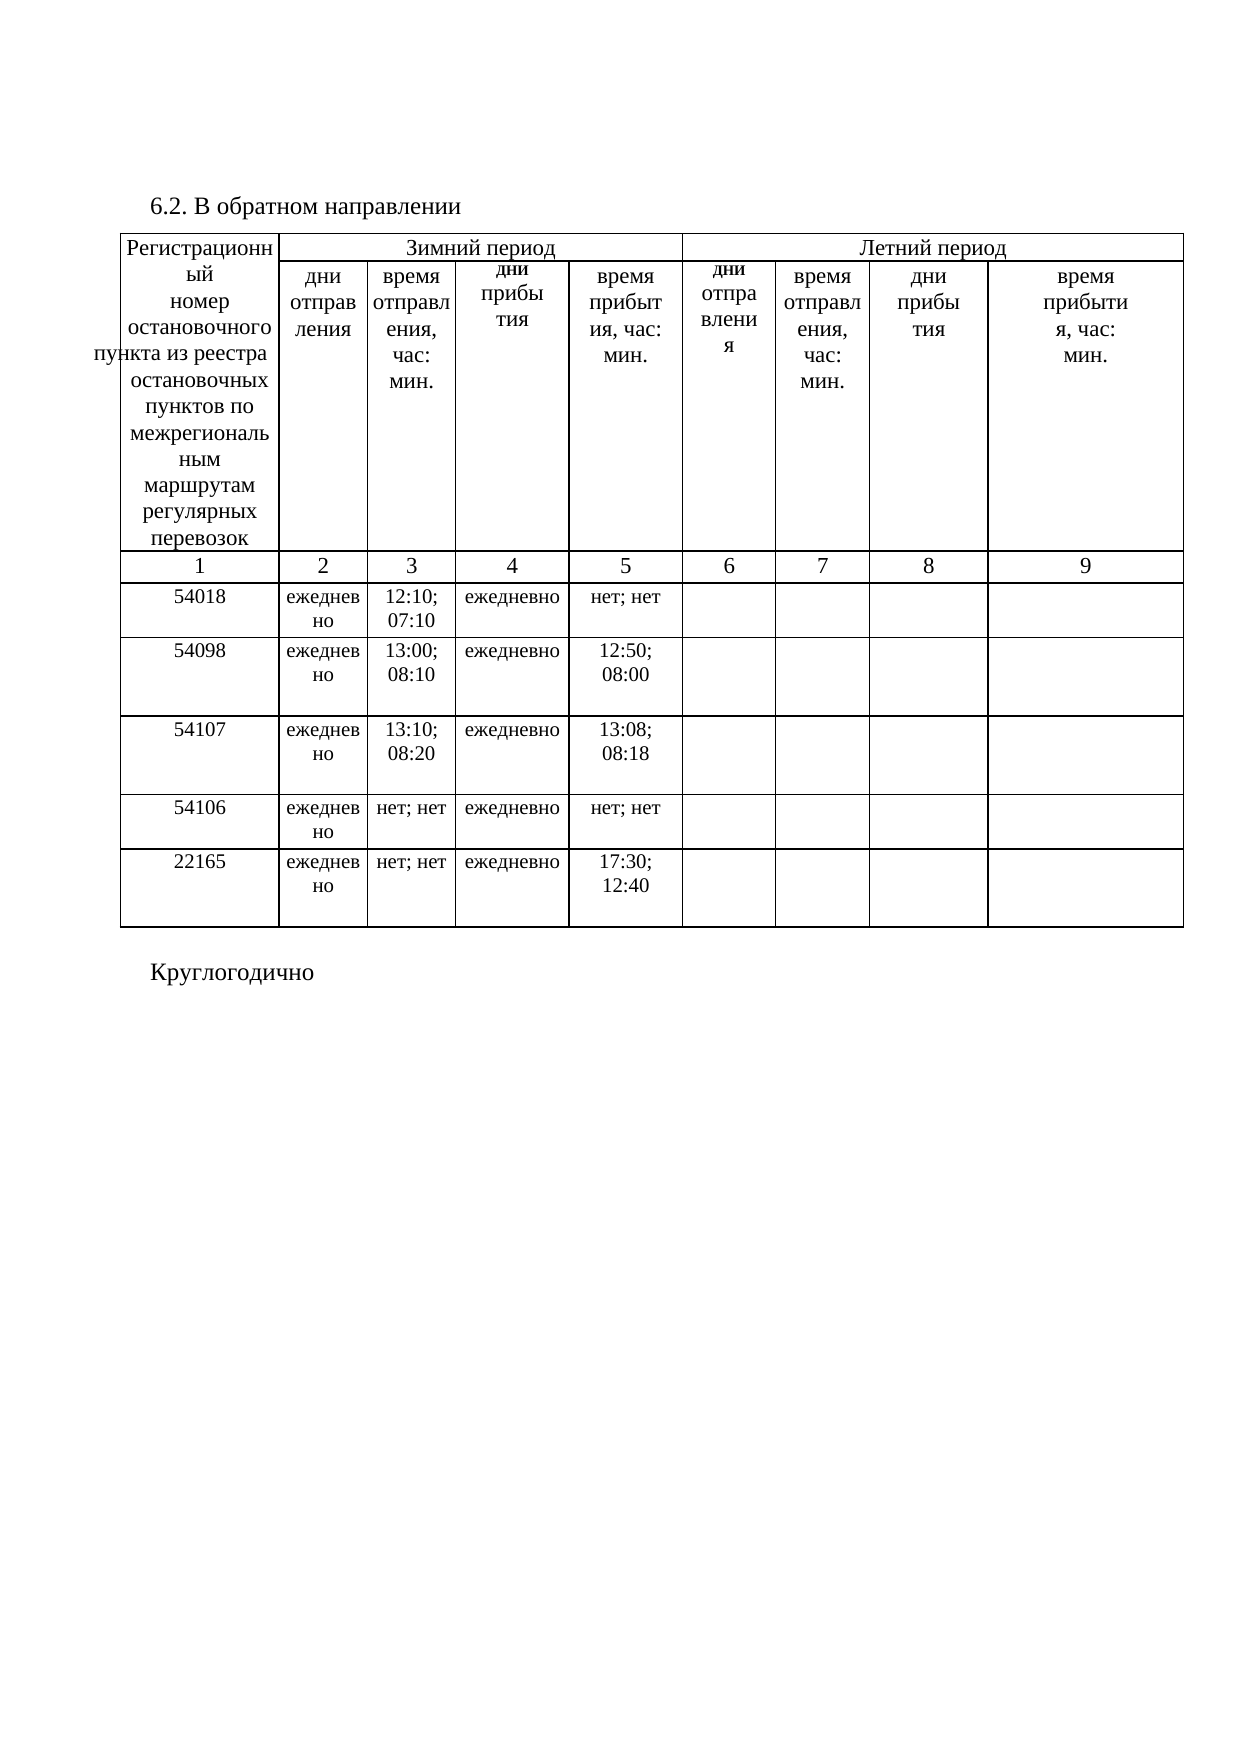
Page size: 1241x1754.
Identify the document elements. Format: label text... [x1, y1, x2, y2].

table_cell 54106 [121, 795, 278, 848]
table_cell [989, 850, 1183, 926]
table_cell ежедневно [456, 638, 568, 715]
table_cell 17:30; 12:40 [570, 850, 682, 926]
table_cell 3 [368, 552, 455, 582]
table_cell ежедневно [280, 717, 367, 793]
table_cell 54107 [121, 717, 278, 793]
table_cell ДНИ прибы тия [456, 262, 568, 550]
table_cell [989, 584, 1183, 637]
table_cell 13:00; 08:10 [368, 638, 455, 715]
table_cell 9 [989, 552, 1183, 582]
table_cell ежедневно [456, 850, 568, 926]
table_cell дни прибы тия [870, 262, 987, 550]
table_cell нет; нет [368, 795, 455, 848]
table_cell [870, 638, 987, 715]
table_cell время прибыт ия, час: мин. [570, 262, 682, 550]
table_header Летний период [683, 234, 1183, 260]
table_header Регистрационный номер остановочного пункта из реестра остановочных пунктов по межрегиональным маршрутам регулярных перевозок [121, 234, 278, 550]
table_cell 12:50; 08:00 [570, 638, 682, 715]
table_header Зимний период [280, 234, 682, 260]
table_cell ежедневно [456, 717, 568, 793]
table_cell [989, 638, 1183, 715]
table_cell ежедневно [456, 795, 568, 848]
table_cell 54098 [121, 638, 278, 715]
table_cell [870, 795, 987, 848]
table_cell 13:10; 08:20 [368, 717, 455, 793]
table_cell 8 [870, 552, 987, 582]
table_cell 6 [683, 552, 775, 582]
table_cell [683, 717, 775, 793]
table_cell 12:10; 07:10 [368, 584, 455, 637]
table_cell [776, 638, 869, 715]
table_cell 13:08; 08:18 [570, 717, 682, 793]
table_cell 5 [570, 552, 682, 582]
table_cell нет; нет [368, 850, 455, 926]
table_cell 4 [456, 552, 568, 582]
table_cell [683, 795, 775, 848]
table_cell 22165 [121, 850, 278, 926]
table_cell [683, 638, 775, 715]
table_cell [683, 850, 775, 926]
table_cell 7 [776, 552, 869, 582]
table_cell 1 [121, 552, 278, 582]
table_cell [776, 584, 869, 637]
table_cell время отправл ения, час: мин. [368, 262, 455, 550]
table_cell ежедневно [280, 638, 367, 715]
table_cell нет; нет [570, 795, 682, 848]
table_cell 54018 [121, 584, 278, 637]
table_cell [870, 717, 987, 793]
table_cell время отправл ения, час: мин. [776, 262, 869, 550]
table_cell [776, 850, 869, 926]
table_cell [683, 584, 775, 637]
table_cell нет; нет [570, 584, 682, 637]
text Круглогодично [150, 957, 1090, 985]
table_cell время прибыти я, час: мин. [989, 262, 1183, 550]
table_cell ежедневно [456, 584, 568, 637]
table_cell [870, 850, 987, 926]
table_cell [989, 717, 1183, 793]
table_cell [776, 717, 869, 793]
table_cell ежедневно [280, 795, 367, 848]
table_cell ежедневно [280, 850, 367, 926]
table_cell [870, 584, 987, 637]
text 6.2. В обратном направлении [150, 191, 1090, 220]
table_cell [989, 795, 1183, 848]
table_cell ежедневно [280, 584, 367, 637]
table_cell дни отправ ления [280, 262, 367, 550]
table_cell ДНИ отпра влени я [683, 262, 775, 550]
table_cell 2 [280, 552, 367, 582]
table_cell [776, 795, 869, 848]
